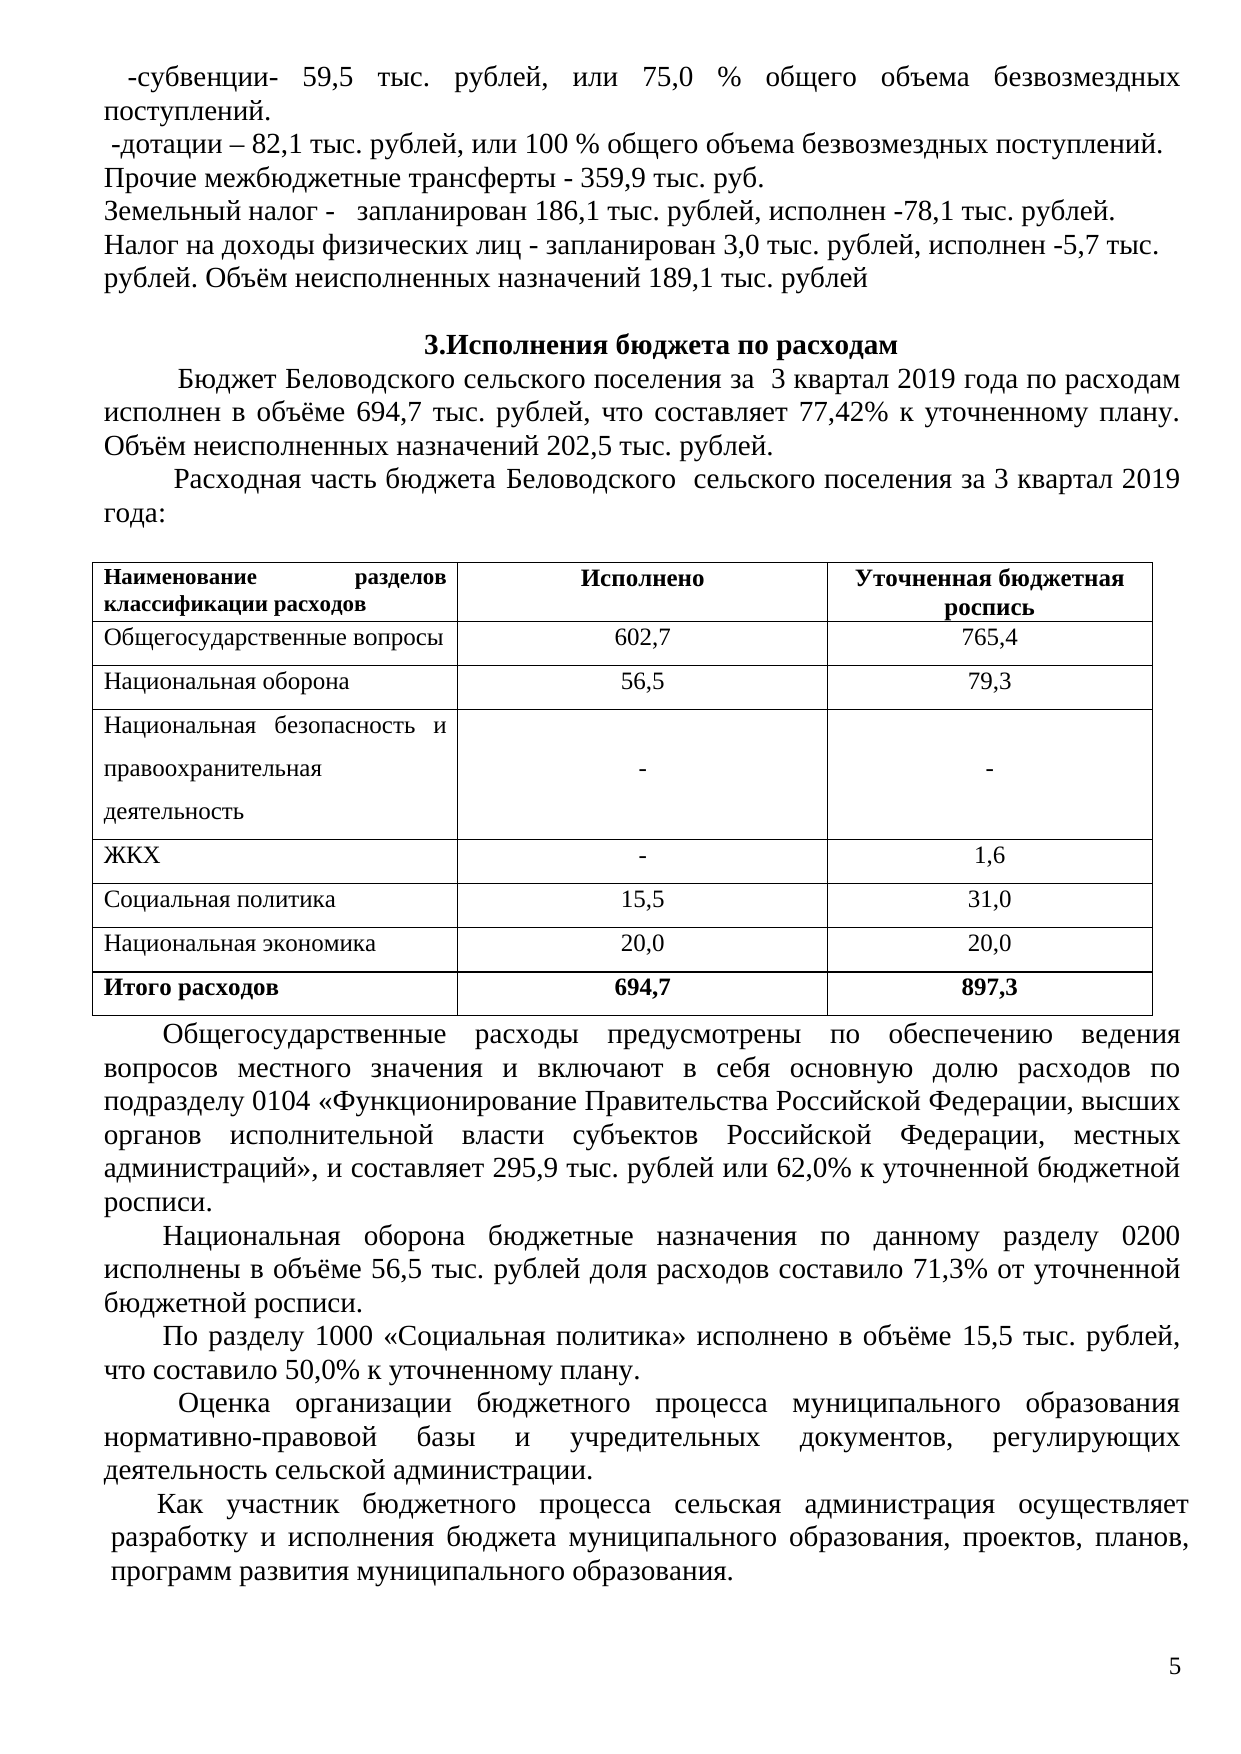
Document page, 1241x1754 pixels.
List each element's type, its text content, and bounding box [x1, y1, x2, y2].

table_cell 79,3 [828, 666, 1152, 709]
table_cell - [458, 710, 827, 839]
table_cell Национальная экономика [93, 928, 457, 971]
table_cell Национальная безопасность и правоохранительная деятельность [93, 710, 457, 839]
table_cell 1,6 [828, 840, 1152, 883]
text -субвенции- 59,5 тыс. рублей, или 75,0 % общего объема безвозмездных поступлений. [103, 59, 1181, 126]
table_cell ЖКХ [93, 840, 457, 883]
table_header Наименование разделов классификации расходов [93, 563, 457, 621]
table_cell Национальная оборона [93, 666, 457, 709]
text Расходная часть бюджета Беловодского сельского поселения за 3 квартал 2019 года: [103, 462, 1181, 529]
text Общегосударственные расходы предусмотрены по обеспечению ведения вопросов местного значения и включают в себя основную долю расходов по подразделу 0104 «Функционирование Правительства Российской Федерации, высших органов исполнительной власти субъектов Российской Федерации, местных администраций», и составляет 295,9 тыс. рублей или 62,0% к уточненной бюджетной росписи. [103, 1016, 1181, 1218]
table_header Уточненная бюджетная роспись [828, 563, 1152, 621]
table_cell 897,3 [828, 973, 1152, 1015]
table_cell 15,5 [458, 884, 827, 927]
text Национальная оборона бюджетные назначения по данному разделу 0200 исполнены в объёме 56,5 тыс. рублей доля расходов составило 71,3% от уточненной бюджетной росписи. [103, 1218, 1181, 1318]
table_cell 694,7 [458, 973, 827, 1015]
text Как участник бюджетного процесса сельская администрация осуществляет разработку и исполнения бюджета муниципального образования, проектов, планов, программ развития муниципального образования. [111, 1486, 1190, 1587]
table_cell Социальная политика [93, 884, 457, 927]
text 3.Исполнения бюджета по расходам [141, 327, 1181, 361]
text Налог на доходы физических лиц - запланирован 3,0 тыс. рублей, исполнен -5,7 тыс. рублей. Объём неисполненных назначений 189,1 тыс. рублей [103, 227, 1181, 294]
text Оценка организации бюджетного процесса муниципального образования нормативно-правовой базы и учредительных документов, регулирующих деятельность сельской администрации. [103, 1385, 1181, 1486]
table_cell - [828, 710, 1152, 839]
table_cell 765,4 [828, 622, 1152, 665]
table_cell 20,0 [828, 928, 1152, 971]
text Бюджет Беловодского сельского поселения за 3 квартал 2019 года по расходам исполнен в объёме 694,7 тыс. рублей, что составляет 77,42% к уточненному плану. Объём неисполненных назначений 202,5 тыс. рублей. [103, 361, 1181, 462]
table_cell 31,0 [828, 884, 1152, 927]
table_header Исполнено [458, 563, 827, 621]
text Земельный налог - запланирован 186,1 тыс. рублей, исполнен -78,1 тыс. рублей. [103, 193, 1181, 227]
table_cell Итого расходов [93, 973, 457, 1015]
text По разделу 1000 «Социальная политика» исполнено в объёме 15,5 тыс. рублей, что составило 50,0% к уточненному плану. [103, 1318, 1181, 1385]
table_cell 56,5 [458, 666, 827, 709]
table_cell - [458, 840, 827, 883]
text -дотации – 82,1 тыс. рублей, или 100 % общего объема безвозмездных поступлений. [103, 126, 1181, 160]
table_cell 20,0 [458, 928, 827, 971]
table_cell 602,7 [458, 622, 827, 665]
table_cell Общегосударственные вопросы [93, 622, 457, 665]
text Прочие межбюджетные трансферты - 359,9 тыс. руб. [103, 160, 1181, 193]
